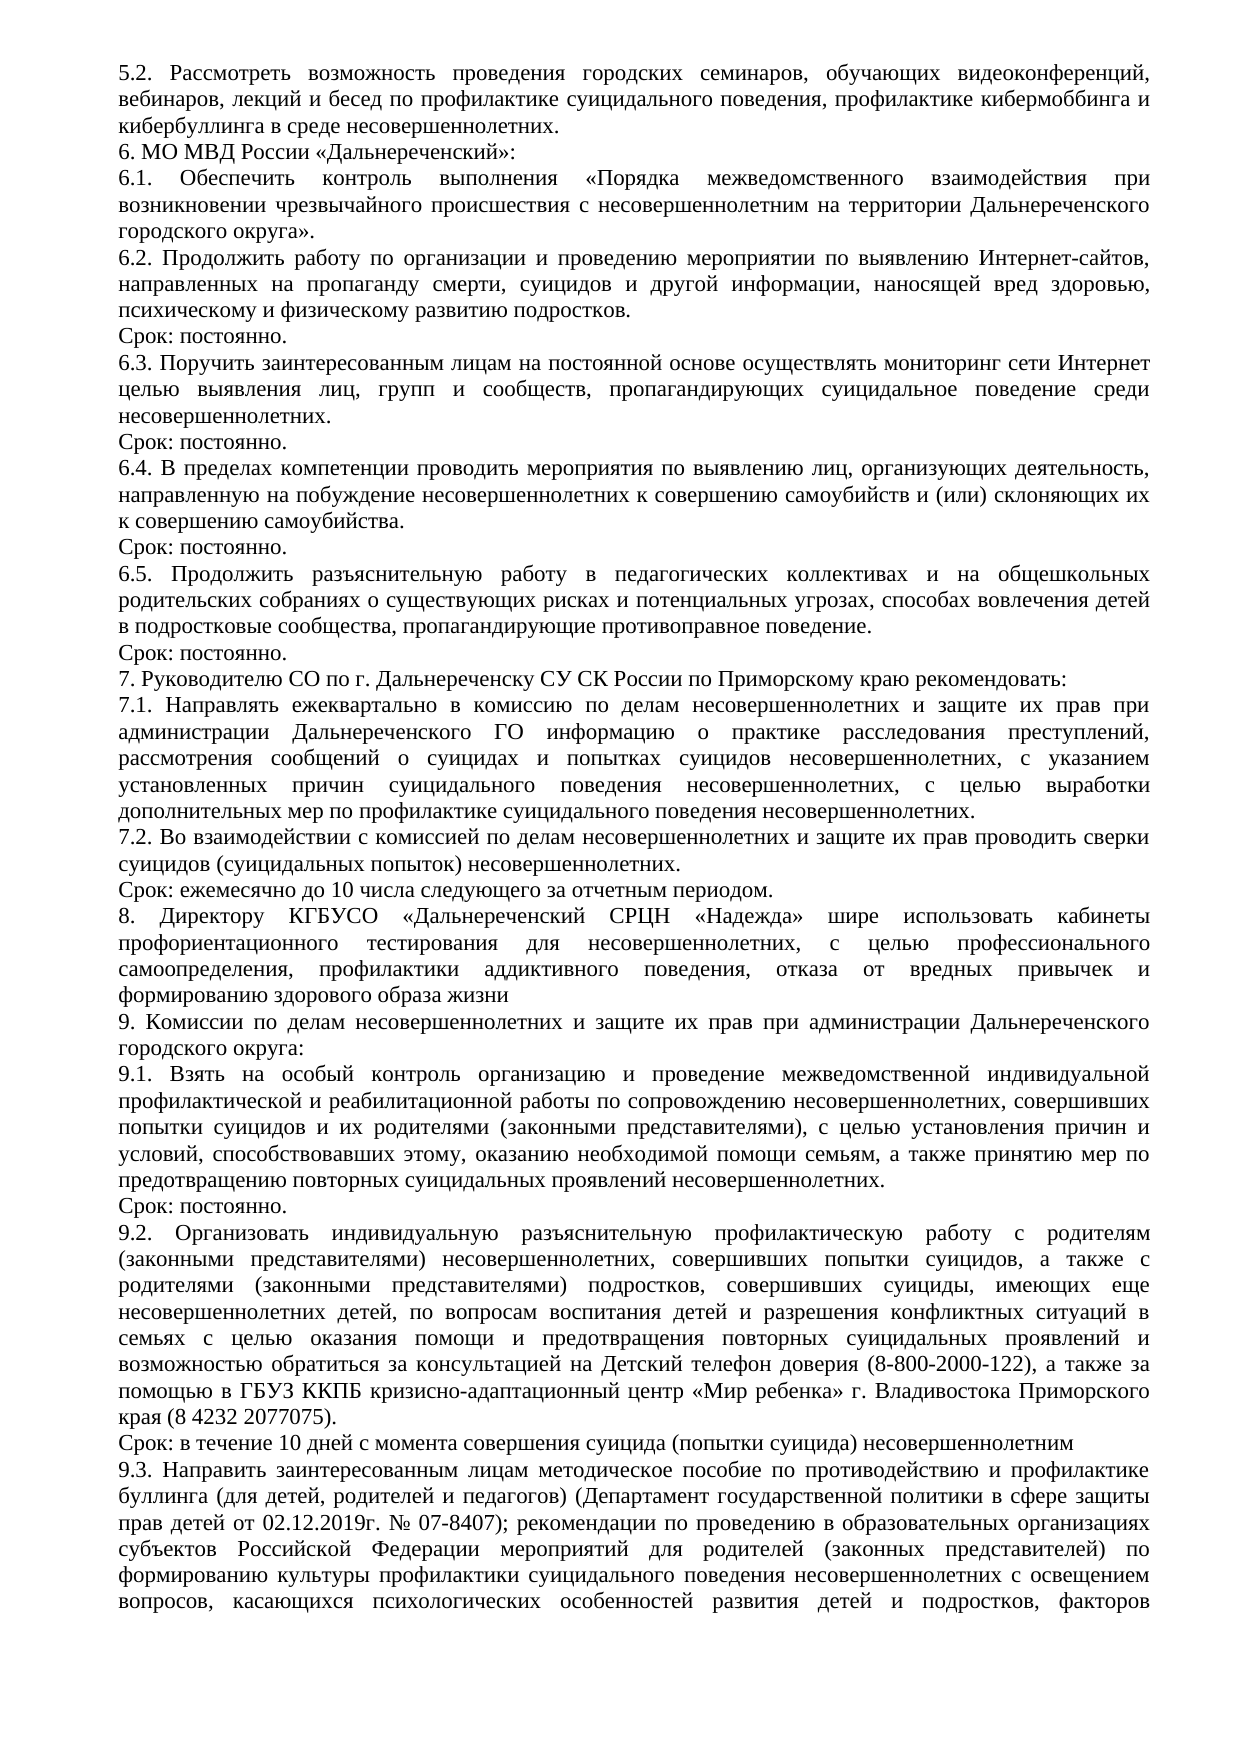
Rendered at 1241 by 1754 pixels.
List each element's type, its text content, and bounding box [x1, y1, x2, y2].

text 6.5. Продолжить разъяснительную работу в педагогических коллективах и на общешкольных родительских собраниях о существующих рисках и потенциальных угрозах, способах вовлечения детей в подростковые сообщества, пропагандирующие противоправное поведение. [118, 560, 1152, 639]
text Срок: постоянно. [118, 323, 1152, 349]
text Срок: постоянно. [118, 1192, 1152, 1219]
text 7.1. Направлять ежеквартально в комиссию по делам несовершеннолетних и защите их прав при администрации Дальнереченского ГО информацию о практике расследования преступлений, рассмотрения сообщений о суицидах и попытках суицидов несовершеннолетних, с указанием установленных причин суицидального поведения несовершеннолетних, с целью выработки дополнительных мер по профилактике суицидального поведения несовершеннолетних. [118, 692, 1152, 823]
text 6. МО МВД России «Дальнереченский»: [118, 138, 1152, 164]
text 6.4. В пределах компетенции проводить мероприятия по выявлению лиц, организующих деятельность, направленную на побуждение несовершеннолетних к совершению самоубийств и (или) склоняющих их к совершению самоубийства. [118, 454, 1152, 533]
text 6.1. Обеспечить контроль выполнения «Порядка межведомственного взаимодействия при возникновении чрезвычайного происшествия с несовершеннолетним на территории Дальнереченского городского округа». [118, 164, 1152, 243]
text 9.1. Взять на особый контроль организацию и проведение межведомственной индивидуальной профилактической и реабилитационной работы по сопровождению несовершеннолетних, совершивших попытки суицидов и их родителями (законными представителями), с целью установления причин и условий, способствовавших этому, оказанию необходимой помощи семьям, а также принятию мер по предотвращению повторных суицидальных проявлений несовершеннолетних. [118, 1061, 1152, 1192]
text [118, 1456, 1152, 1614]
text Срок: в течение 10 дней с момента совершения суицида (попытки суицида) несовершеннолетним [118, 1429, 1152, 1456]
text 9.2. Организовать индивидуальную разъяснительную профилактическую работу с родителям (законными представителями) несовершеннолетних, совершивших попытки суицидов, а также с родителями (законными представителями) подростков, совершивших суициды, имеющих еще несовершеннолетних детей, по вопросам воспитания детей и разрешения конфликтных ситуаций в семьях с целью оказания помощи и предотвращения повторных суицидальных проявлений и возможностью обратиться за консультацией на Детский телефон доверия (8-800-2000-122), а также за помощью в ГБУЗ ККПБ кризисно-адаптационный центр «Мир ребенка» г. Владивостока Приморского края (8 4232 2077075). [118, 1219, 1152, 1429]
text 6.2. Продолжить работу по организации и проведению мероприятии по выявлению Интернет-сайтов, направленных на пропаганду смерти, суицидов и другой информации, наносящей вред здоровью, психическому и физическому развитию подростков. [118, 243, 1152, 323]
text 7. Руководителю СО по г. Дальнереченску СУ СК России по Приморскому краю рекомендовать: [118, 665, 1152, 692]
text 5.2. Рассмотреть возможность проведения городских семинаров, обучающих видеоконференций, вебинаров, лекций и бесед по профилактике суицидального поведения, профилактике кибермоббинга и кибербуллинга в среде несовершеннолетних. [118, 59, 1152, 138]
text 6.3. Поручить заинтересованным лицам на постоянной основе осуществлять мониторинг сети Интернет целью выявления лиц, групп и сообществ, пропагандирующих суицидальное поведение среди несовершеннолетних. [118, 349, 1152, 428]
text Срок: постоянно. [118, 533, 1152, 560]
text Срок: постоянно. [118, 639, 1152, 665]
text Срок: ежемесячно до 10 числа следующего за отчетным периодом. [118, 876, 1152, 902]
text Срок: постоянно. [118, 428, 1152, 454]
text 8. Директору КГБУСО «Дальнереченский СРЦН «Надежда» шире использовать кабинеты профориентационного тестирования для несовершеннолетних, с целью профессионального самоопределения, профилактики аддиктивного поведения, отказа от вредных привычек и формированию здорового образа жизни [118, 902, 1152, 1008]
text 9. Комиссии по делам несовершеннолетних и защите их прав при администрации Дальнереченского городского округа: [118, 1008, 1152, 1061]
text 7.2. Во взаимодействии с комиссией по делам несовершеннолетних и защите их прав проводить сверки суицидов (суицидальных попыток) несовершеннолетних. [118, 823, 1152, 876]
